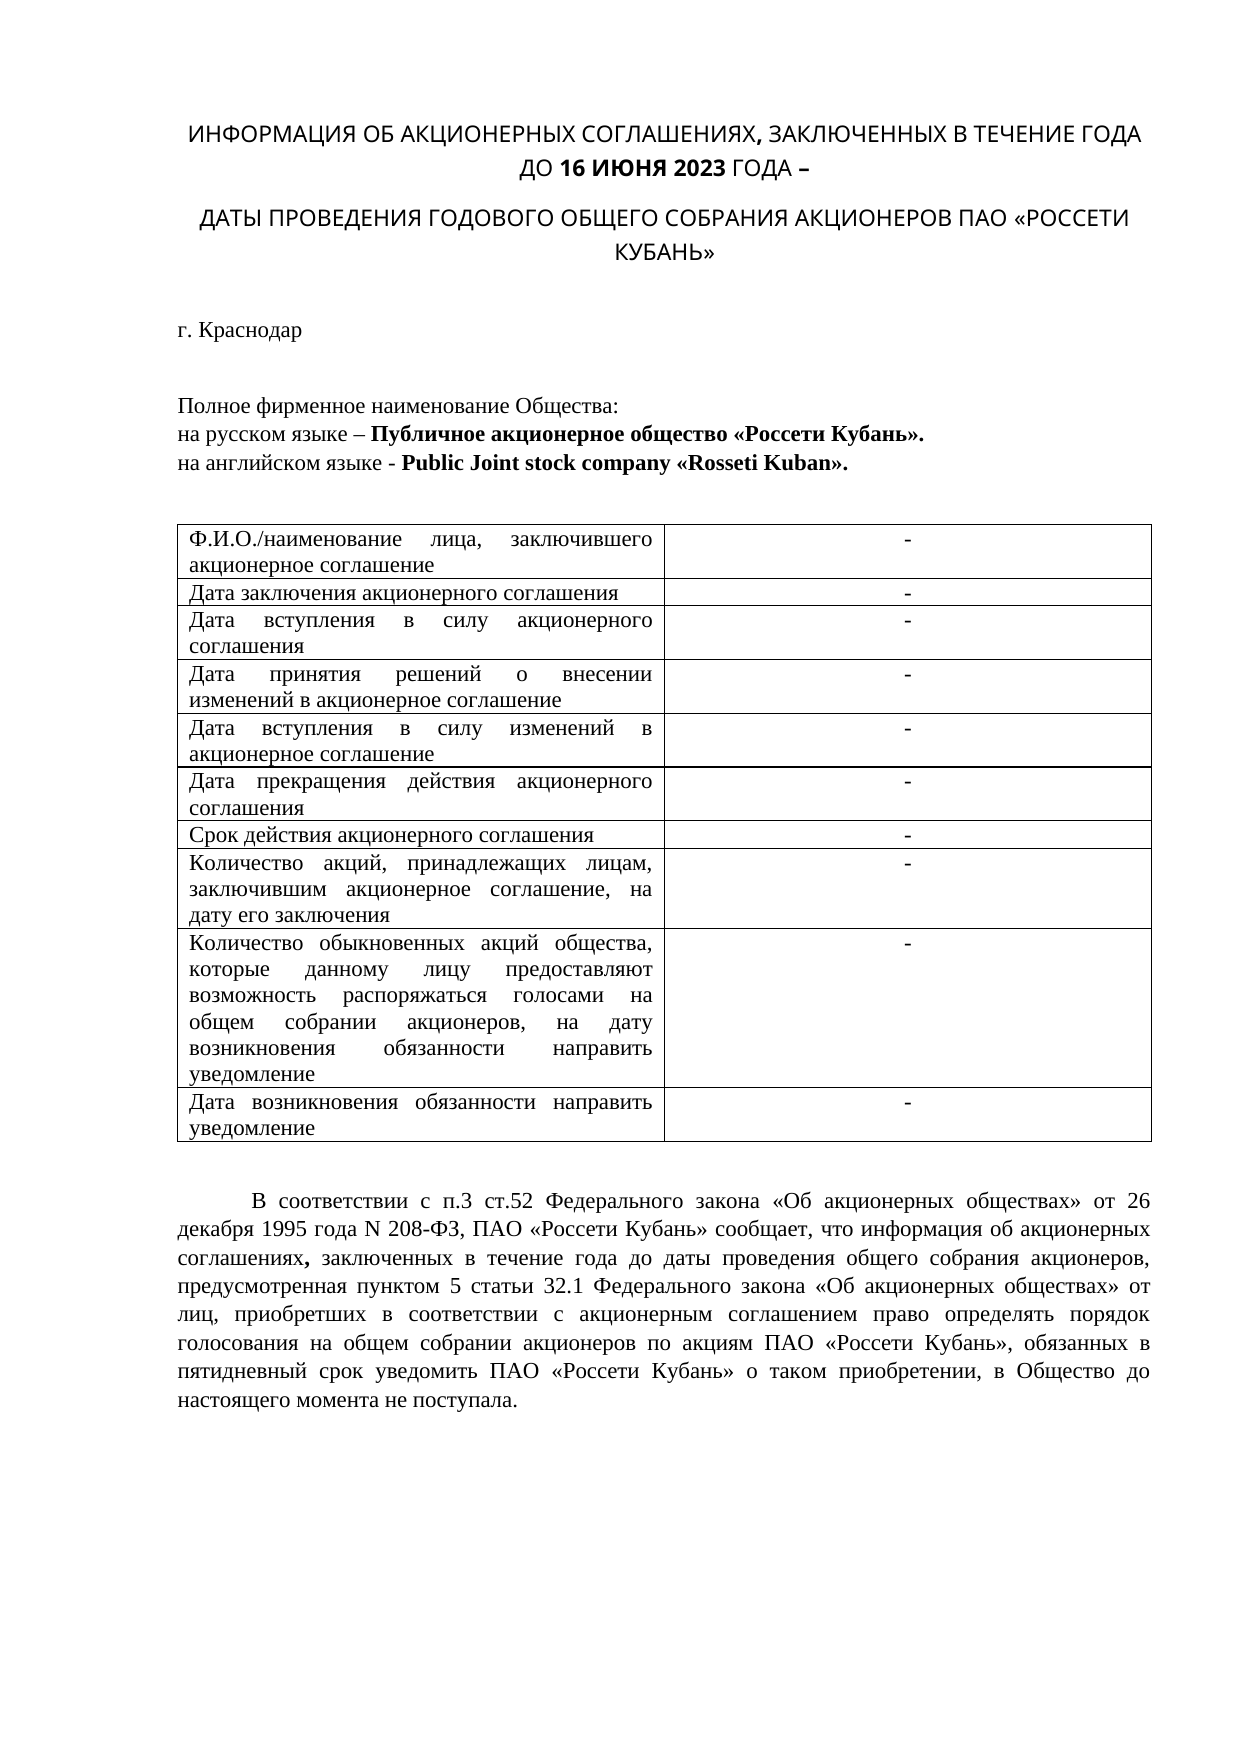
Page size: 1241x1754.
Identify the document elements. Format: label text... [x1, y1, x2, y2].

table_cell Дата вступления в силу акционерного соглашения [178, 606, 664, 659]
table_cell - [665, 579, 1151, 605]
text ИНФОРМАЦИЯ ОБ АКЦИОНЕРНЫХ СОГЛАШЕНИЯХ, ЗАКЛЮЧЕННЫХ В ТЕЧЕНИЕ ГОДА ДО 16 ИЮНЯ 2023 ГОДА – [177, 118, 1152, 183]
text Полное фирменное наименование Общества: на русском языке – Публичное акционерное общество «Россети Кубань». на английском языке - Public Joint stock company «Rosseti Kuban». [177, 392, 1152, 505]
text В соответствии с п.3 ст.52 Федерального закона «Об акционерных обществах» от 26 декабря 1995 года N 208-ФЗ, ПАО «Россети Кубань» сообщает, что информация об акционерных соглашениях, заключенных в течение года до даты проведения общего собрания акционеров, предусмотренная пунктом 5 статьи 32.1 Федерального закона «Об акционерных обществах» от лиц, приобретших в соответствии с акционерным соглашением право определять порядок голосования на общем собрании акционеров по акциям ПАО «Россети Кубань», обязанных в пятидневный срок уведомить ПАО «Россети Кубань» о таком приобретении, в Общество до настоящего момента не поступала. [177, 1187, 1152, 1412]
table_cell - [665, 849, 1151, 928]
text г. Краснодар [177, 316, 1152, 373]
table_header Ф.И.О./наименование лица, заключившего акционерное соглашение [178, 525, 664, 578]
text ДАТЫ ПРОВЕДЕНИЯ ГОДОВОГО ОБЩЕГО СОБРАНИЯ АКЦИОНЕРОВ ПАО «РОССЕТИ КУБАНЬ» [177, 202, 1152, 297]
table_cell - [665, 660, 1151, 713]
table_cell - [665, 714, 1151, 766]
table_cell - [665, 768, 1151, 820]
table_cell Дата возникновения обязанности направить уведомление [178, 1088, 664, 1141]
table_cell Количество обыкновенных акций общества, которые данному лицу предоставляют возможность распоряжаться голосами на общем собрании акционеров, на дату возникновения обязанности направить уведомление [178, 929, 664, 1087]
table_cell Дата прекращения действия акционерного соглашения [178, 768, 664, 820]
table_cell - [665, 1088, 1151, 1141]
table_cell - [665, 821, 1151, 848]
table_cell - [665, 929, 1151, 1087]
table_cell Количество акций, принадлежащих лицам, заключившим акционерное соглашение, на дату его заключения [178, 849, 664, 928]
table_header - [665, 525, 1151, 578]
table_cell Дата заключения акционерного соглашения [178, 579, 664, 605]
table_cell - [665, 606, 1151, 659]
table_cell Дата принятия решений о внесении изменений в акционерное соглашение [178, 660, 664, 713]
table_cell Срок действия акционерного соглашения [178, 821, 664, 848]
table_cell Дата вступления в силу изменений в акционерное соглашение [178, 714, 664, 766]
